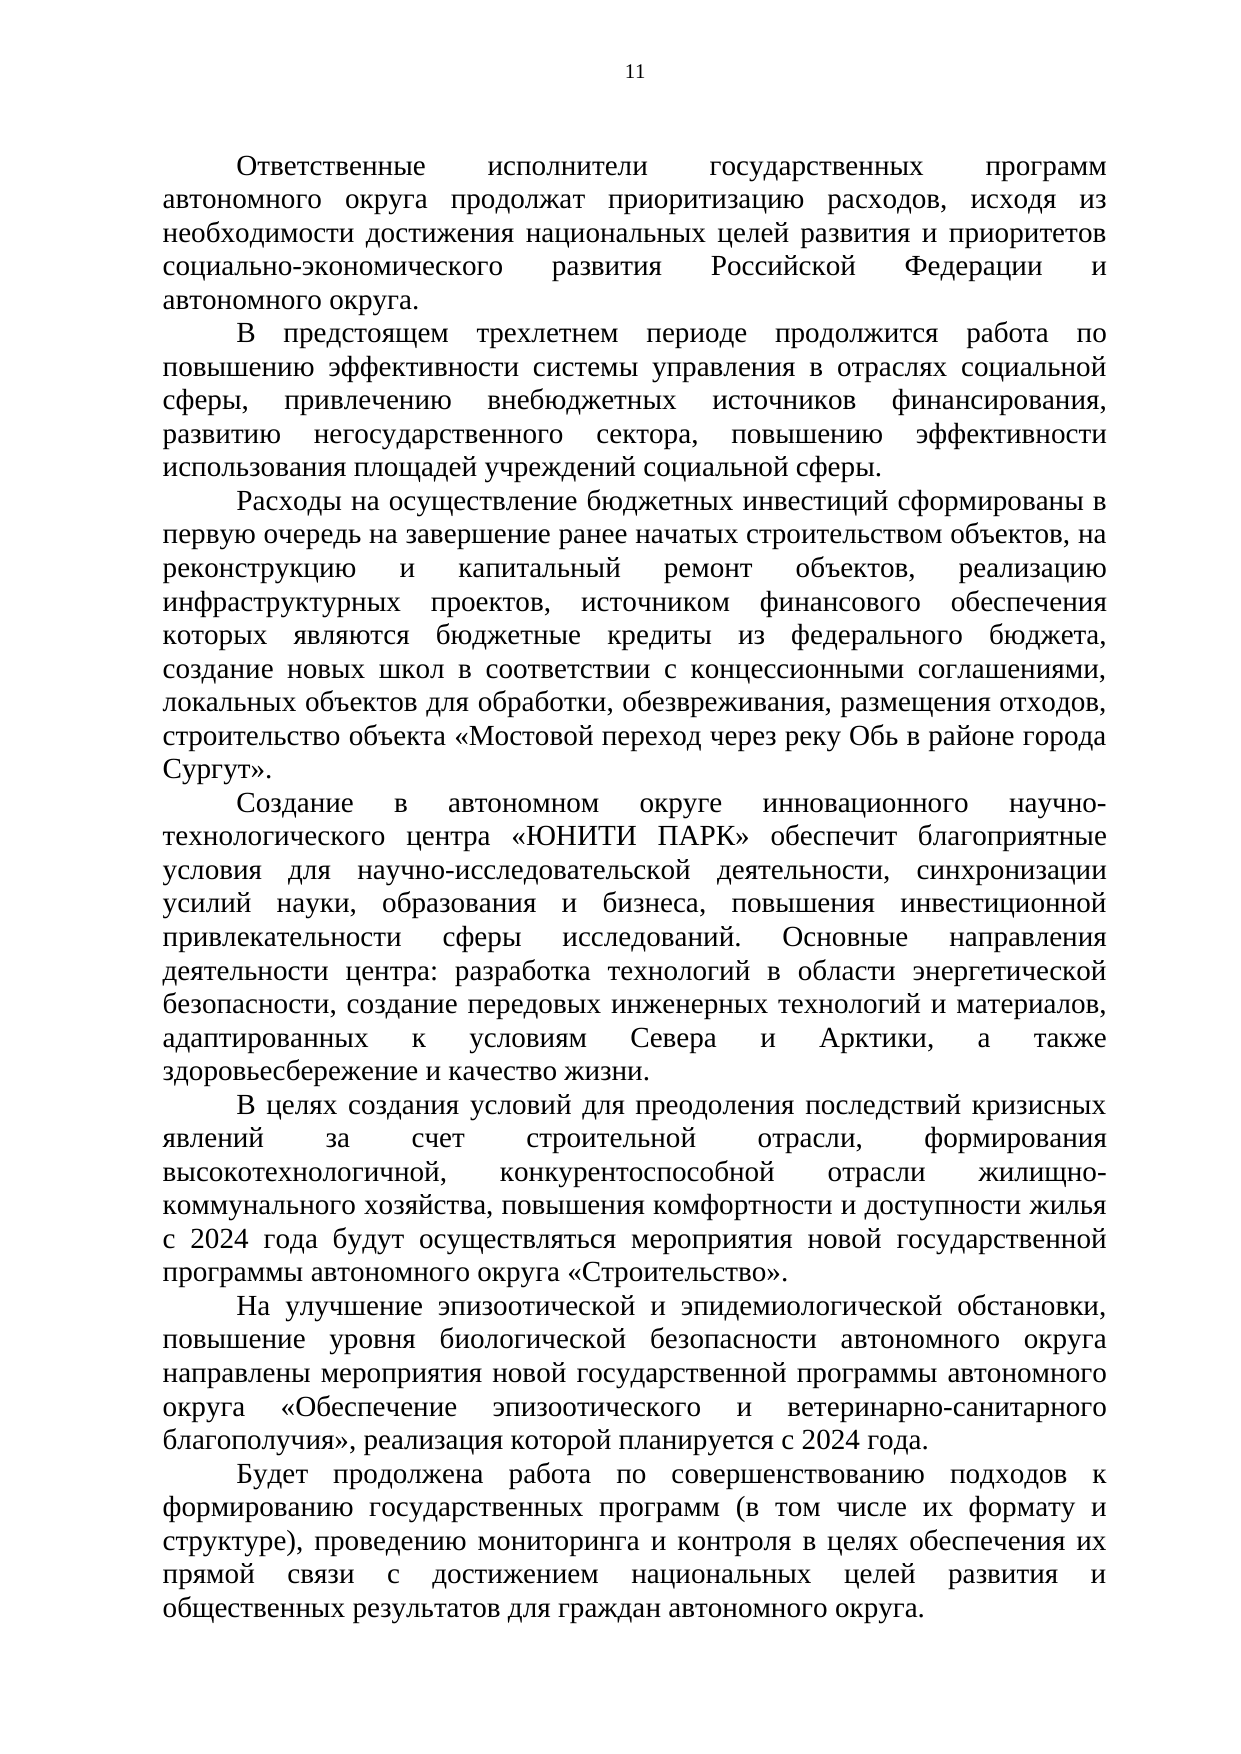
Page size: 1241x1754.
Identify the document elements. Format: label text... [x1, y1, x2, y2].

text В предстоящем трехлетнем периоде продолжится работа по повышению эффективности системы управления в отраслях социальной сферы, привлечению внебюджетных источников финансирования, развитию негосударственного сектора, повышению эффективности использования площадей учреждений социальной сферы. [162, 315, 1107, 483]
text Будет продолжена работа по совершенствованию подходов к формированию государственных программ (в том числе их формату и структуре), проведению мониторинга и контроля в целях обеспечения их прямой связи с достижением национальных целей развития и общественных результатов для граждан автономного округа. [162, 1456, 1107, 1623]
text Расходы на осуществление бюджетных инвестиций сформированы в первую очередь на завершение ранее начатых строительством объектов, на реконструкцию и капитальный ремонт объектов, реализацию инфраструктурных проектов, источником финансового обеспечения которых являются бюджетные кредиты из федерального бюджета, создание новых школ в соответствии с концессионными соглашениями, локальных объектов для обработки, обезвреживания, размещения отходов, строительство объекта «Мостовой переход через реку Обь в районе города Сургут». [162, 483, 1107, 785]
text Ответственные исполнители государственных программ автономного округа продолжат приоритизацию расходов, исходя из необходимости достижения национальных целей развития и приоритетов социально-экономического развития Российской Федерации и автономного округа. [162, 148, 1107, 315]
text Создание в автономном округе инновационного научно-технологического центра «ЮНИТИ ПАРК» обеспечит благоприятные условия для научно-исследовательской деятельности, синхронизации усилий науки, образования и бизнеса, повышения инвестиционной привлекательности сферы исследований. Основные направления деятельности центра: разработка технологий в области энергетической безопасности, создание передовых инженерных технологий и материалов, адаптированных к условиям Севера и Арктики, а также здоровьесбережение и качество жизни. [162, 785, 1107, 1087]
text На улучшение эпизоотической и эпидемиологической обстановки, повышение уровня биологической безопасности автономного округа направлены мероприятия новой государственной программы автономного округа «Обеспечение эпизоотического и ветеринарно-санитарного благополучия», реализация которой планируется с 2024 года. [162, 1288, 1107, 1456]
text В целях создания условий для преодоления последствий кризисных явлений за счет строительной отрасли, формирования высокотехнологичной, конкурентоспособной отрасли жилищно-коммунального хозяйства, повышения комфортности и доступности жилья с 2024 года будут осуществляться мероприятия новой государственной программы автономного округа «Строительство». [162, 1087, 1107, 1288]
